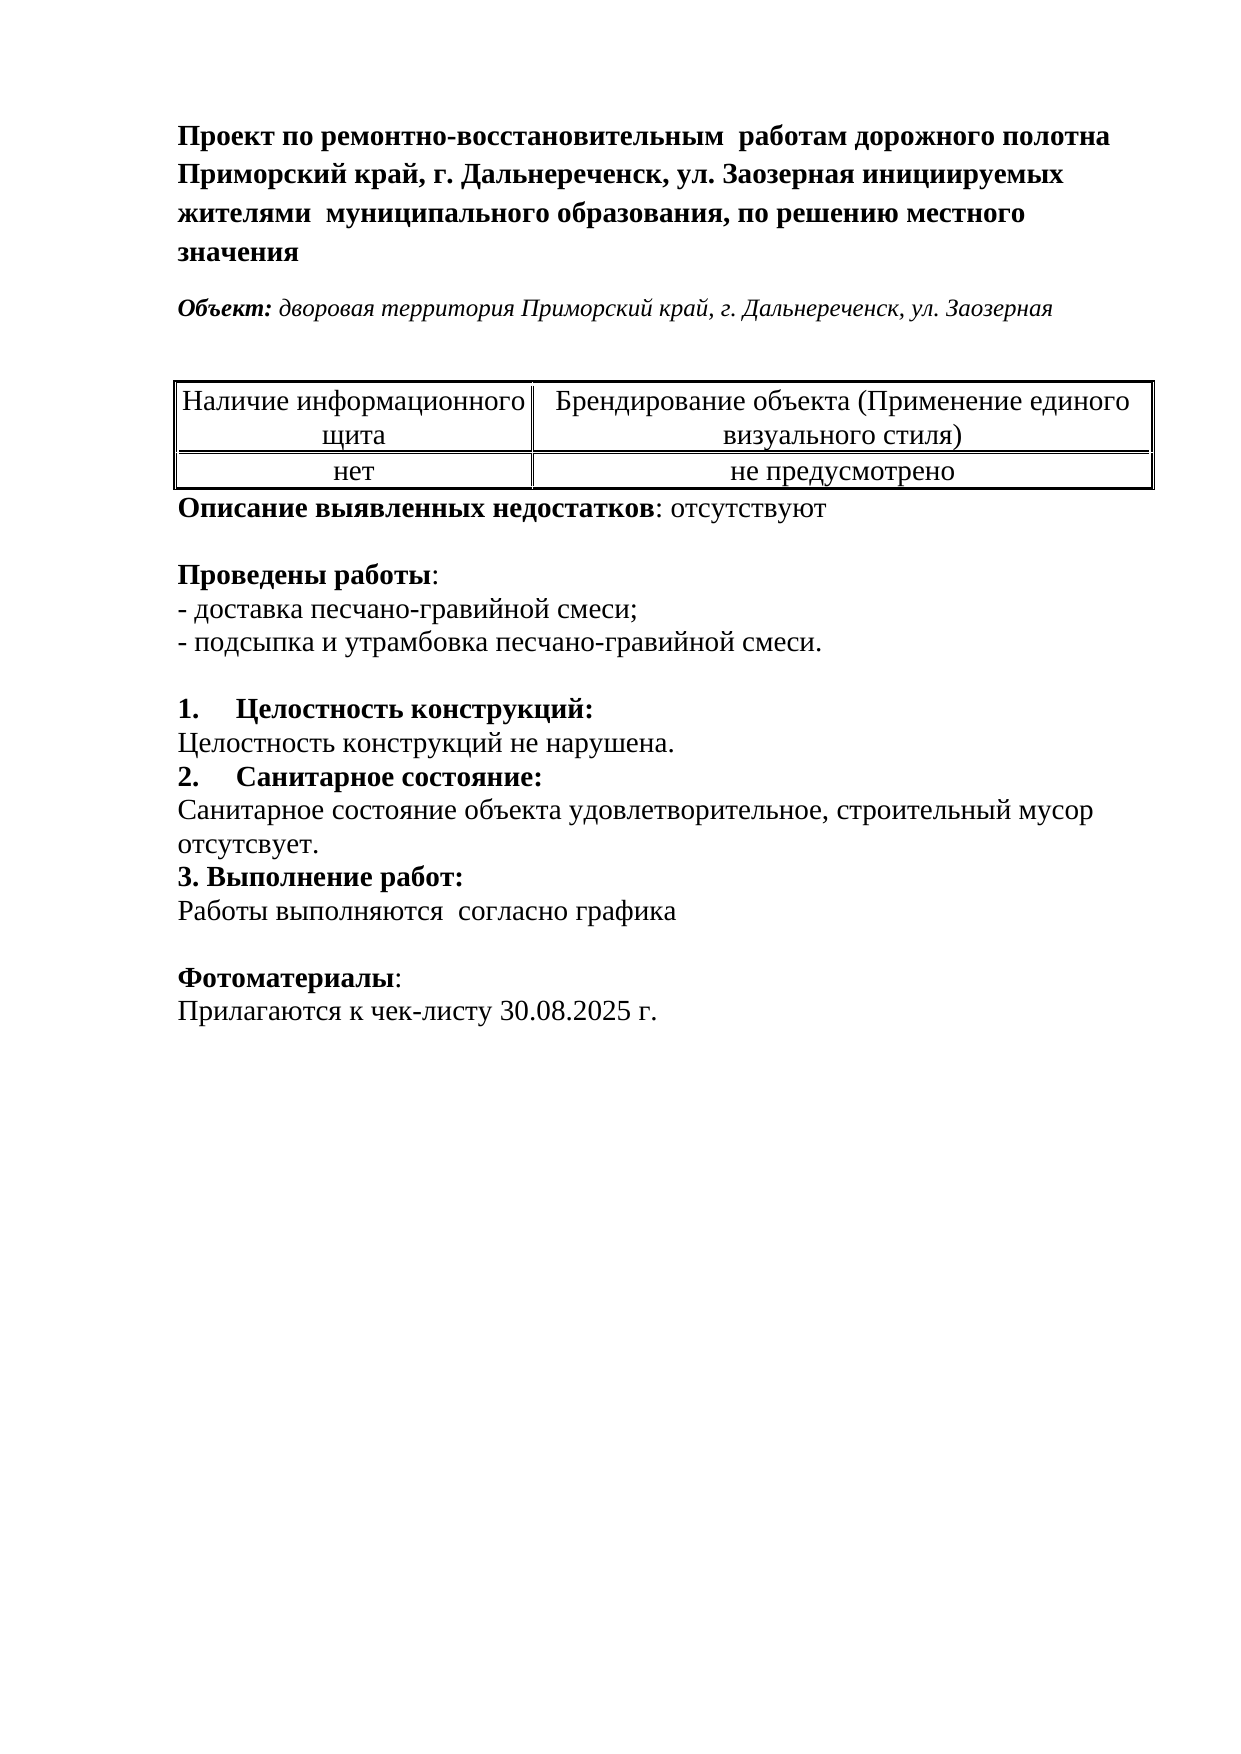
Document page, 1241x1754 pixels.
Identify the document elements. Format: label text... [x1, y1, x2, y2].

text Проект по ремонтно-восстановительным работам дорожного полотна Приморский край, г. Дальнереченск, ул. Заозерная инициируемых жителями муниципального образования, по решению местного значения [177, 118, 1152, 267]
text Санитарное состояние объекта удовлетворительное, строительный мусор отсутсвует. [177, 792, 1152, 859]
text Описание выявленных недостатков: отсутствуют [177, 490, 1152, 524]
table_header Наличие информационного щита [177, 383, 532, 450]
text Фотоматериалы: [177, 960, 1152, 993]
text Работы выполняются согласно графика [177, 893, 1152, 926]
table_header Брендирование объекта (Применение единого визуального стиля) [533, 383, 1151, 450]
text - доставка песчано-гравийной смеси; [177, 591, 1152, 624]
text Целостность конструкций не нарушена. [177, 725, 1152, 759]
text Прилагаются к чек-листу 30.08.2025 г. [177, 993, 1152, 1027]
table_cell не предусмотрено [533, 450, 1152, 487]
text 2. Санитарное состояние: [177, 759, 1152, 792]
text Объект: дворовая территория Приморский край, г. Дальнереченск, ул. Заозерная [177, 293, 1152, 322]
text 1. Целостность конструкций: [177, 692, 1152, 725]
table_cell нет [177, 450, 532, 487]
text Проведены работы: [177, 557, 1152, 591]
text 3. Выполнение работ: [177, 859, 1152, 893]
text - подсыпка и утрамбовка песчано-гравийной смеси. [177, 624, 1152, 658]
